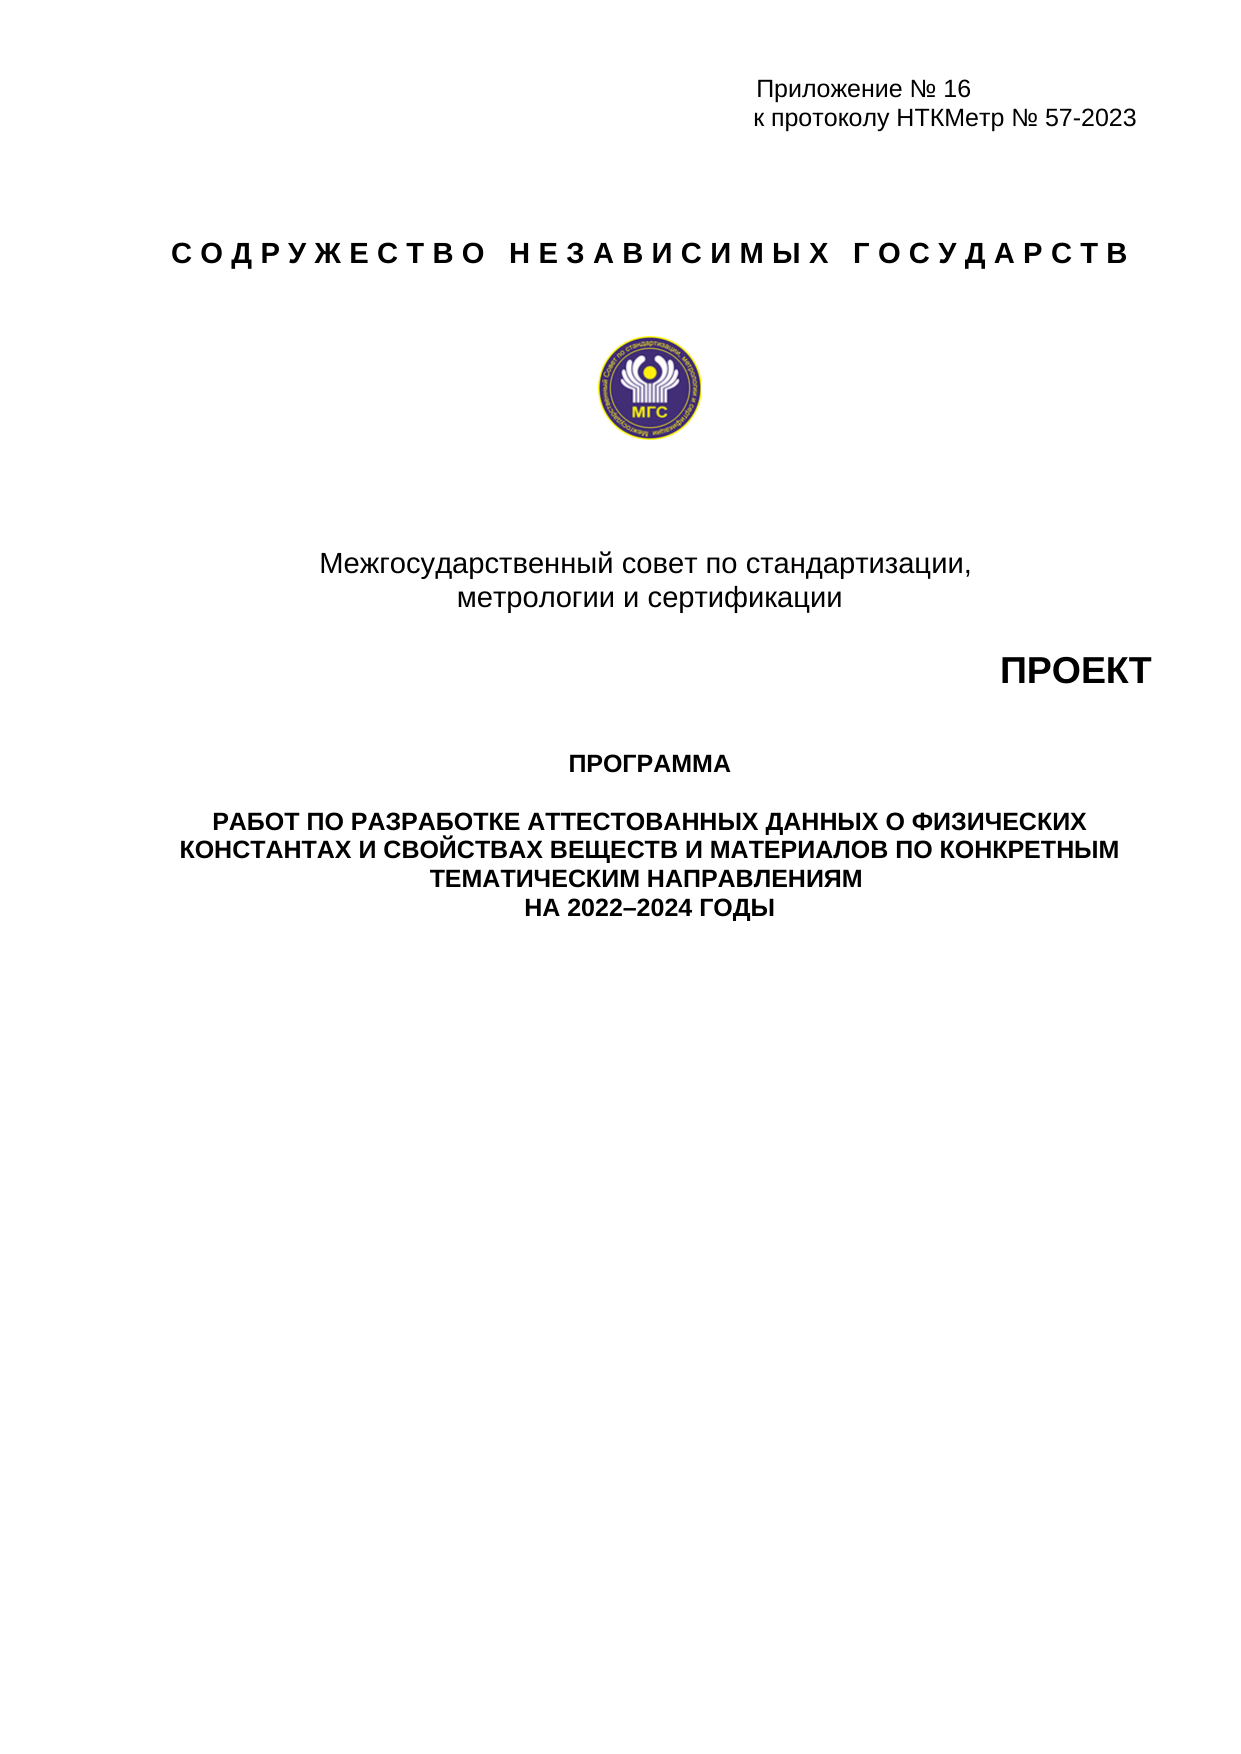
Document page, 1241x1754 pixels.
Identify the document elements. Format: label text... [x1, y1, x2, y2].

text Приложение № 16 [756, 74, 1152, 103]
picture [598, 336, 702, 440]
text к протоколу НТКМетр № 57-2023 [738, 103, 1152, 131]
text Межгосударственный совет по стандартизации, метрологии и сертификации [148, 546, 1152, 613]
subtitle ПРОГРАММА [148, 749, 1152, 778]
text РАБОТ ПО РАЗРАБОТКЕ АТТЕСТОВАННЫХ ДАННЫХ О ФИЗИЧЕСКИХ КОНСТАНТАХ И СВОЙСТВАХ ВЕЩЕСТВ И МАТЕРИАЛОВ ПО КОНКРЕТНЫМ ТЕМАТИЧЕСКИМ НАПРАВЛЕНИЯМ НА 2022–2024 ГОДЫ [148, 807, 1152, 922]
subtitle ПРОЕКТ [148, 648, 1152, 692]
text Содружество Независимых ГосударстВ [148, 236, 1152, 269]
